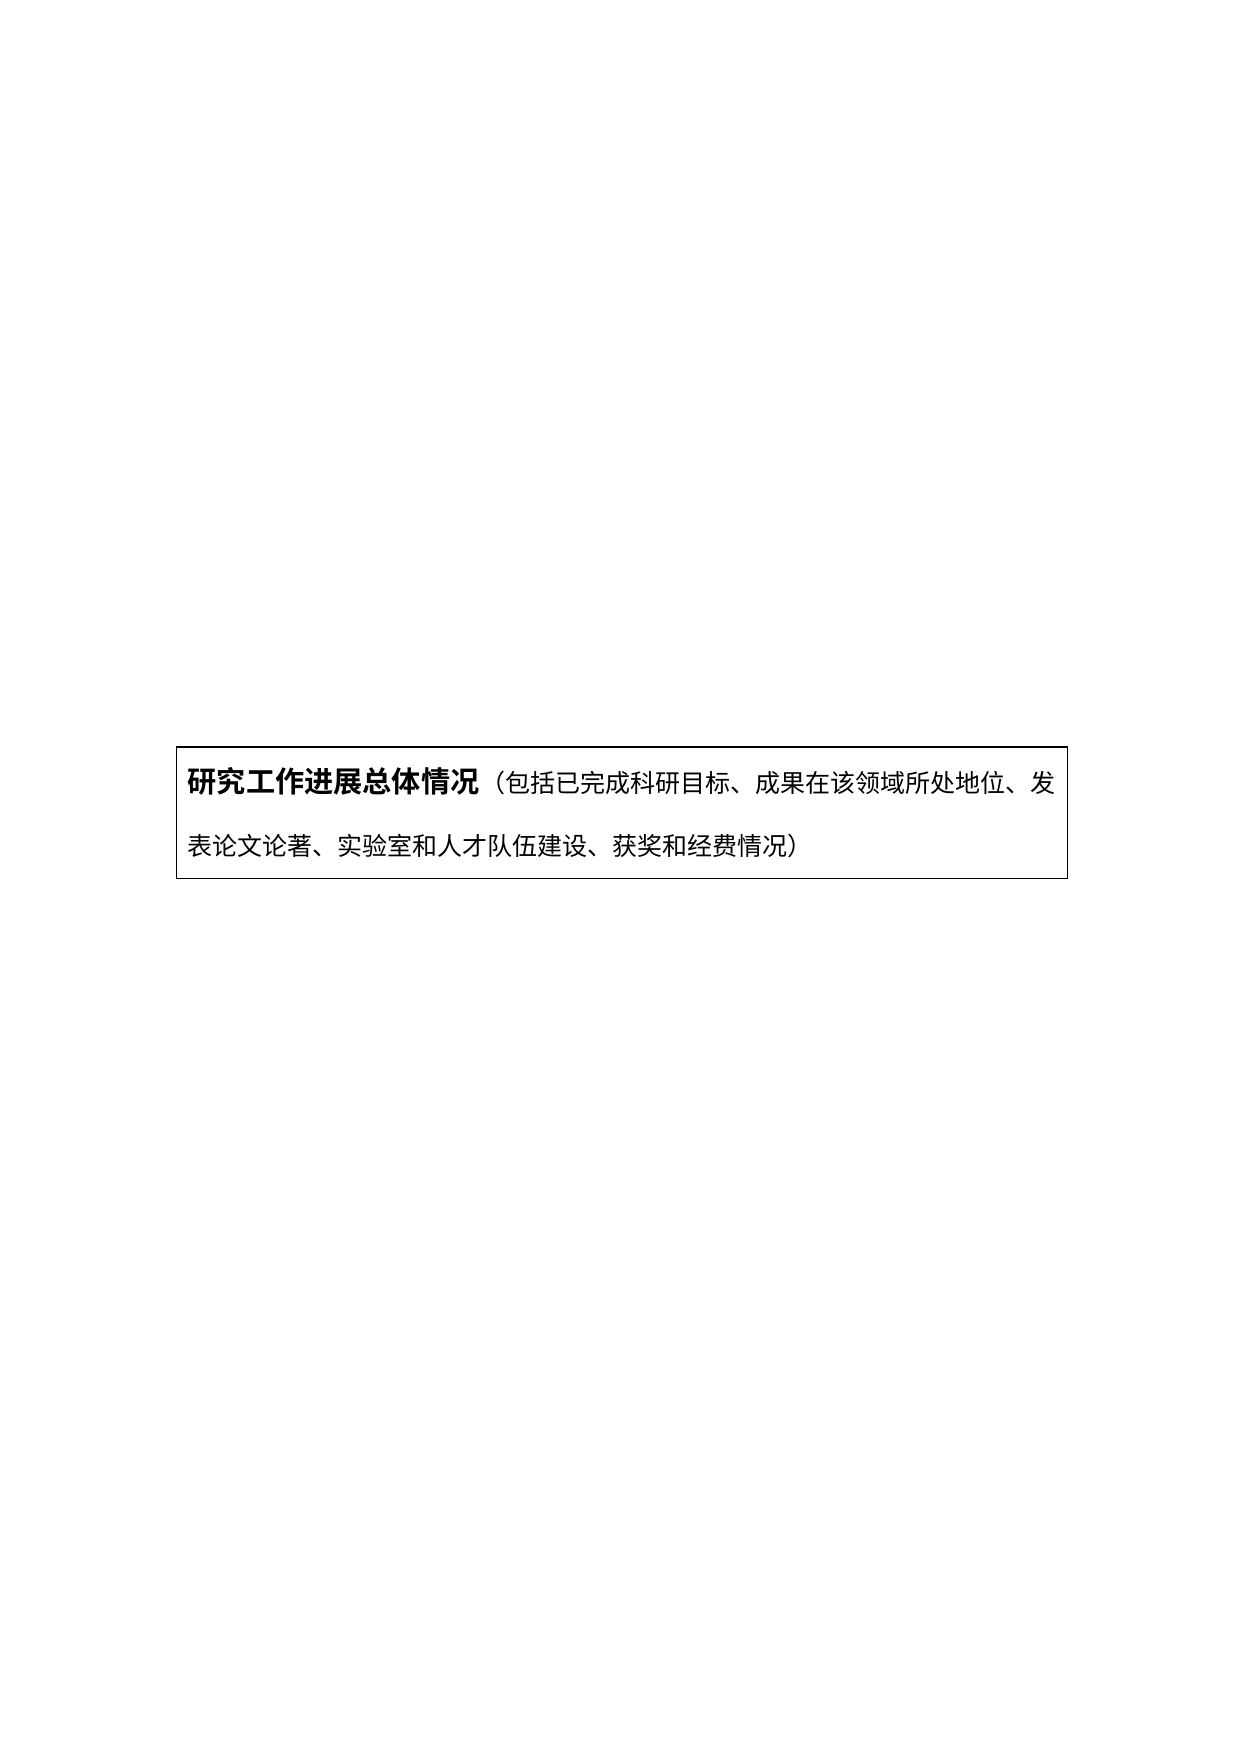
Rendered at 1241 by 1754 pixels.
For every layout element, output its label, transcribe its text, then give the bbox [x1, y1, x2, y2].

table_header 研究工作进展总体情况（包括已完成科研目标、成果在该领域所处地位、发表论文论著、实验室和人才队伍建设、获奖和经费情况） [177, 748, 1067, 877]
